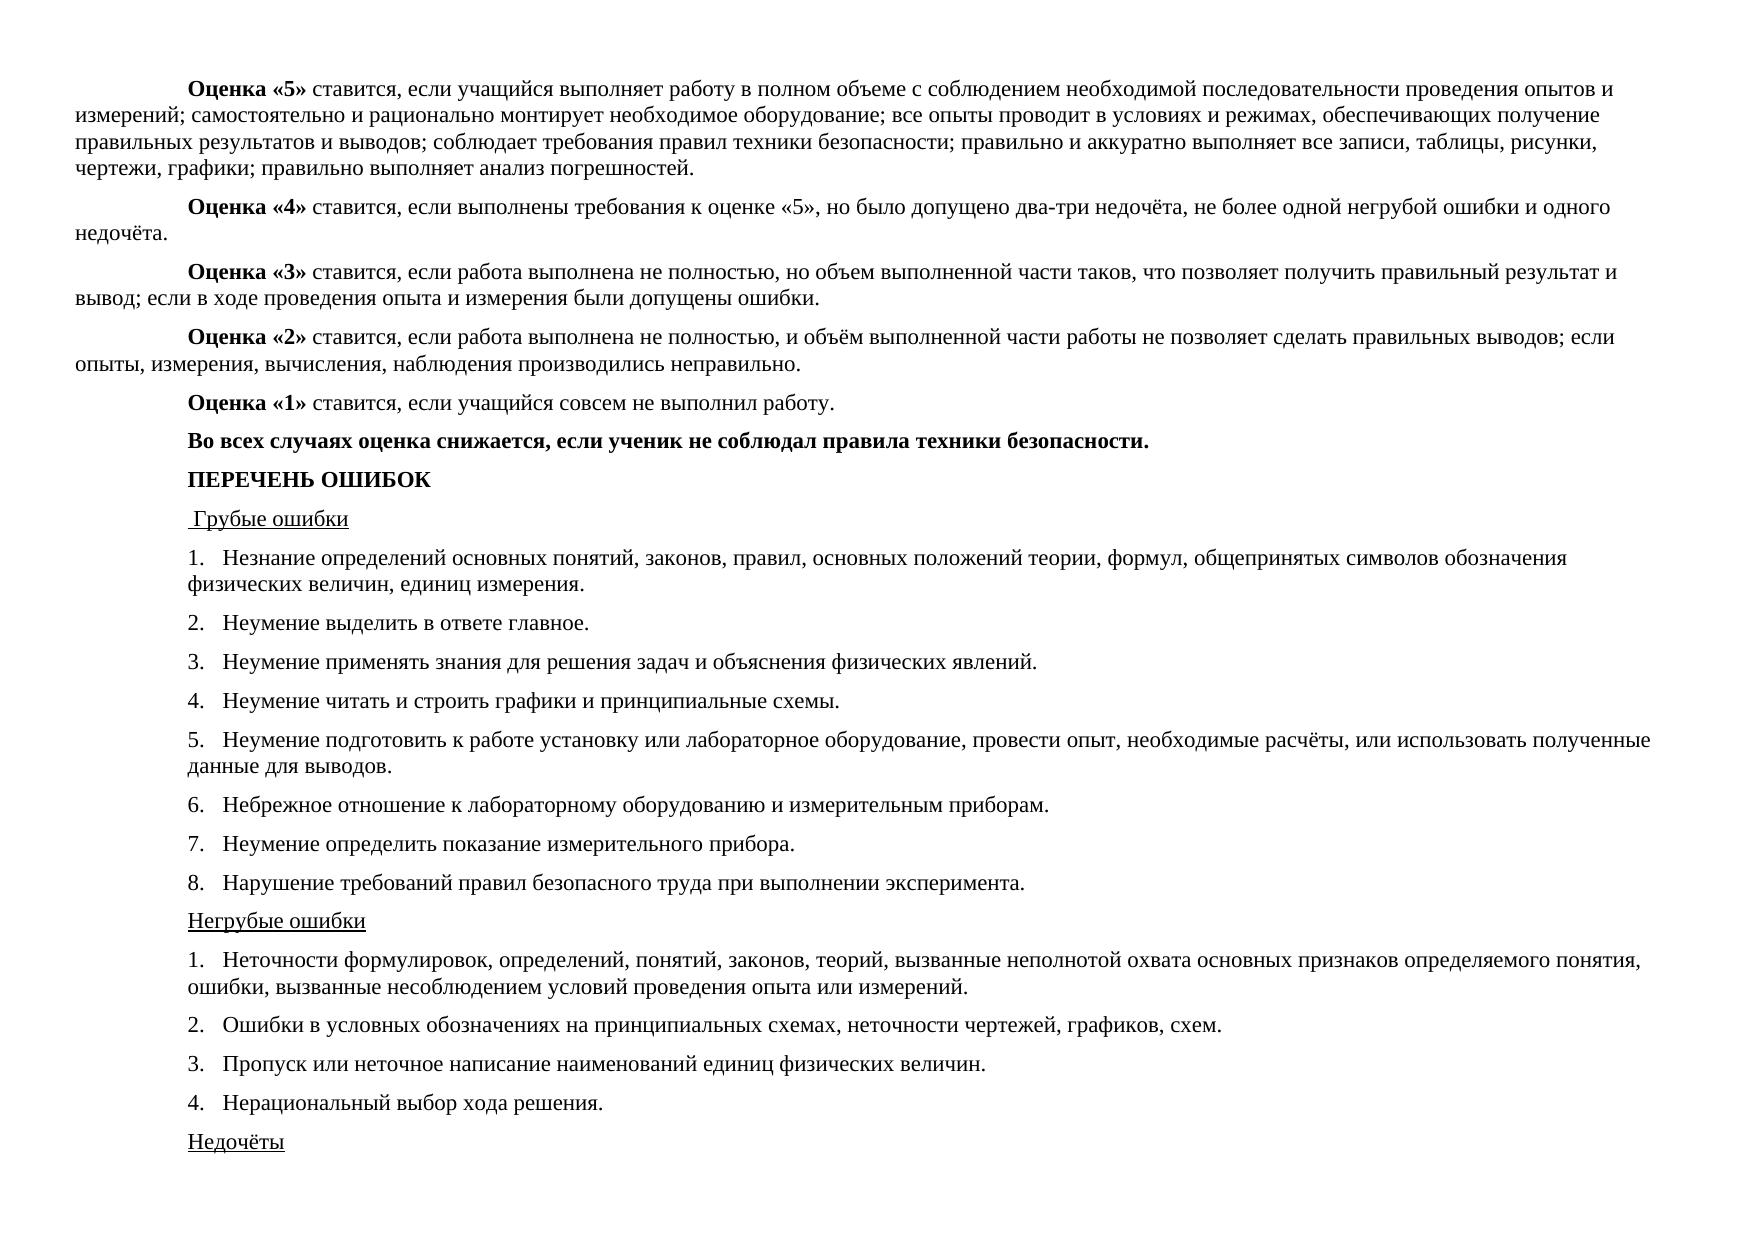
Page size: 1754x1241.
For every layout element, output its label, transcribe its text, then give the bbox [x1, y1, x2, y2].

text Негрубые ошибки [187, 907, 1679, 934]
text 6. Небрежное отношение к лабораторному оборудованию и измерительным приборам. [187, 791, 1679, 817]
text Оценка «3» ставится, если работа выполнена не полностью, но объем выполненной части таков, что позволяет получить правильный результат и вывод; если в ходе проведения опыта и измерения были допущены ошибки. [75, 258, 1679, 311]
text 4. Неумение читать и строить графики и принципиальные схемы. [187, 687, 1679, 713]
text Оценка «4» ставится, если выполнены требования к оценке «5», но было допущено два-три недочёта, не более одной негрубой ошибки и одного недочёта. [75, 193, 1679, 246]
text Оценка «5» ставится, если учащийся выполняет работу в полном объеме с соблюдением необходимой последовательности проведения опытов и измерений; самостоятельно и рационально монтирует необходимое оборудование; все опыты проводит в условиях и режимах, обеспечивающих получение правильных результатов и выводов; соблюдает требования правил техники безопасности; правильно и аккуратно выполняет все записи, таблицы, рисунки, чертежи, графики; правильно выполняет анализ погрешностей. [75, 75, 1679, 180]
text 3. Неумение применять знания для решения задач и объяснения физических явлений. [187, 648, 1679, 674]
text Во всех случаях оценка снижается, если ученик не соблюдал правила техники безопасности. [187, 427, 1679, 454]
text Грубые ошибки [187, 505, 1679, 531]
text 3. Пропуск или неточное написание наименований единиц физических величин. [187, 1050, 1679, 1077]
text 1. Незнание определений основных понятий, законов, правил, основных положений теории, формул, общепринятых символов обозначения физических величин, единиц измерения. [187, 544, 1679, 597]
text 5. Неумение подготовить к работе установку или лабораторное оборудование, провести опыт, необходимые расчёты, или использовать полученные данные для выводов. [187, 726, 1679, 778]
text 8. Нарушение требований правил безопасного труда при выполнении эксперимента. [187, 869, 1679, 895]
text 1. Неточности формулировок, определений, понятий, законов, теорий, вызванные неполнотой охвата основных признаков определяемого понятия, ошибки, вызванные несоблюдением условий проведения опыта или измерений. [187, 946, 1679, 999]
text Недочёты [187, 1128, 1679, 1154]
text Оценка «1» ставится, если учащийся совсем не выполнил работу. [187, 388, 1679, 415]
text ПЕРЕЧЕНЬ ОШИБОК [187, 466, 1679, 493]
text 2. Ошибки в условных обозначениях на принципиальных схемах, неточности чертежей, графиков, схем. [187, 1012, 1679, 1038]
text Оценка «2» ставится, если работа выполнена не полностью, и объём выполненной части работы не позволяет сделать правильных выводов; если опыты, измерения, вычисления, наблюдения производились неправильно. [75, 323, 1679, 376]
text 4. Нерациональный выбор хода решения. [187, 1089, 1679, 1116]
text 7. Неумение определить показание измерительного прибора. [187, 830, 1679, 856]
text 2. Неумение выделить в ответе главное. [187, 609, 1679, 636]
